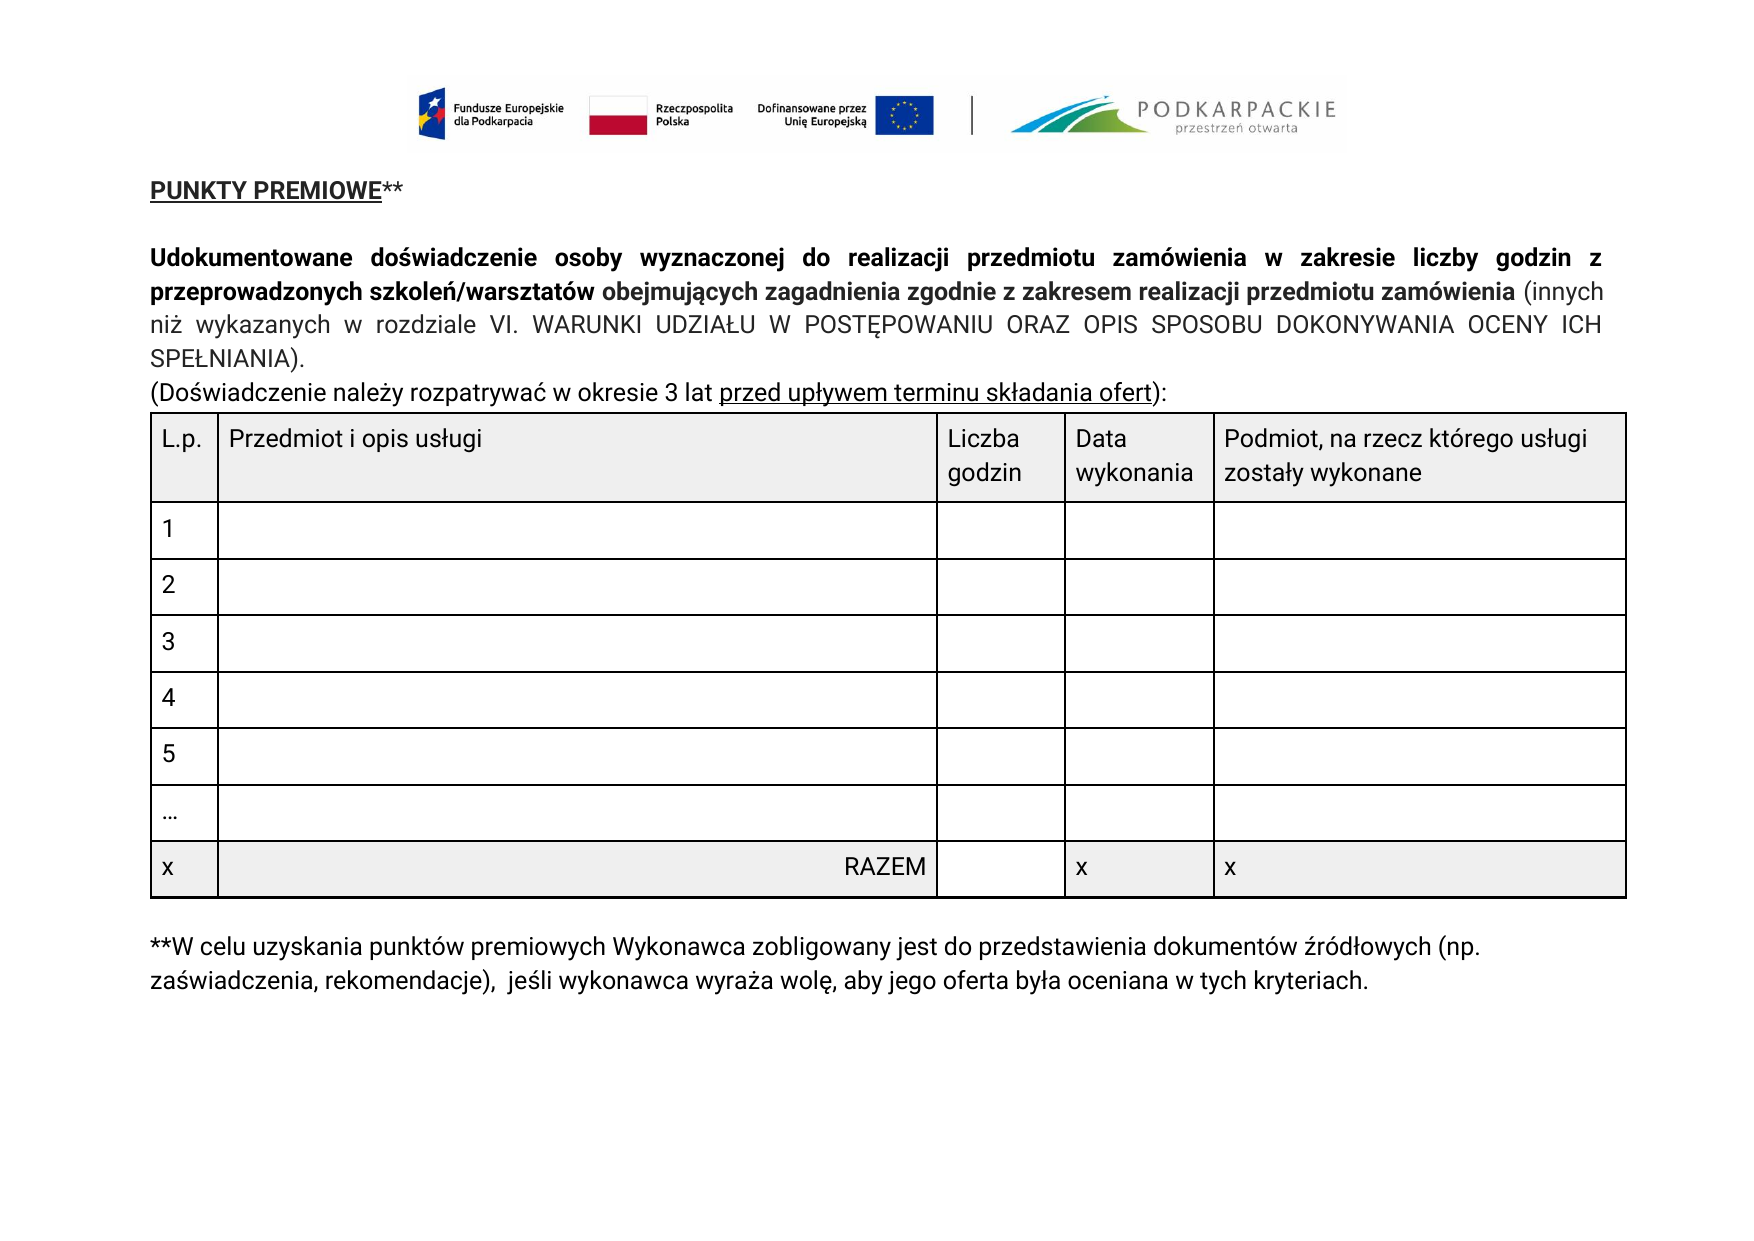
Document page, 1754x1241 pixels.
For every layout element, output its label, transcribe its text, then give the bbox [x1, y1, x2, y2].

text (Doświadczenie należy rozpatrywać w okresie 3 lat przed upływem terminu składania ofert): [150, 378, 1604, 407]
table_cell x [1066, 842, 1213, 896]
table_cell [938, 503, 1064, 558]
table_cell [1066, 560, 1213, 614]
table_cell 3 [152, 616, 217, 671]
table_cell [1066, 503, 1213, 558]
table_cell 5 [152, 729, 217, 783]
table_cell [938, 786, 1064, 840]
table_cell [1066, 729, 1213, 783]
table_cell [1215, 673, 1625, 727]
table_header Data wykonania [1066, 414, 1213, 501]
table_cell [1066, 786, 1213, 840]
table_cell [938, 729, 1064, 783]
table_cell [1066, 616, 1213, 671]
table_cell [1215, 560, 1625, 614]
table_cell [1066, 673, 1213, 727]
table_cell [1215, 729, 1625, 783]
table_cell [938, 673, 1064, 727]
table_header L.p. [152, 414, 217, 501]
table_cell [1215, 616, 1625, 671]
table_cell [938, 560, 1064, 614]
table_cell [1215, 786, 1625, 840]
table_cell [938, 616, 1064, 671]
table_cell x [1215, 842, 1625, 896]
table_header Podmiot, na rzecz którego usługi zostały wykonane [1215, 414, 1625, 501]
table_cell … [152, 786, 217, 840]
table_cell RAZEM [219, 842, 936, 896]
table_cell 2 [152, 560, 217, 614]
table_cell [219, 616, 936, 671]
table_cell x [152, 842, 217, 896]
table_cell [1215, 503, 1625, 558]
text PUNKTY PREMIOWE** [150, 176, 1604, 205]
text **W celu uzyskania punktów premiowych Wykonawca zobligowany jest do przedstawienia dokumentów źródłowych (np. zaświadczenia, rekomendacje), jeśli wykonawca wyraża wolę, aby jego oferta była oceniana w tych kryteriach. [150, 932, 1604, 995]
table_cell [219, 786, 936, 840]
table_cell [219, 503, 936, 558]
table_cell [219, 729, 936, 783]
table_header Przedmiot i opis usługi [219, 414, 936, 501]
table_cell [219, 560, 936, 614]
table_header Liczba godzin [938, 414, 1064, 501]
table_cell [219, 673, 936, 727]
table_cell [938, 842, 1064, 896]
table_cell 4 [152, 673, 217, 727]
text Udokumentowane doświadczenie osoby wyznaczonej do realizacji przedmiotu zamówienia w zakresie liczby godzin z przeprowadzonych szkoleń/warsztatów obejmujących zagadnienia zgodnie z zakresem realizacji przedmiotu zamówienia (innych niż wykazanych w rozdziale VI. WARUNKI UDZIAŁU W POSTĘPOWANIU ORAZ OPIS SPOSOBU DOKONYWANIA OCENY ICH SPEŁNIANIA). [150, 243, 1604, 373]
table_cell 1 [152, 503, 217, 558]
picture [406, 75, 1348, 153]
